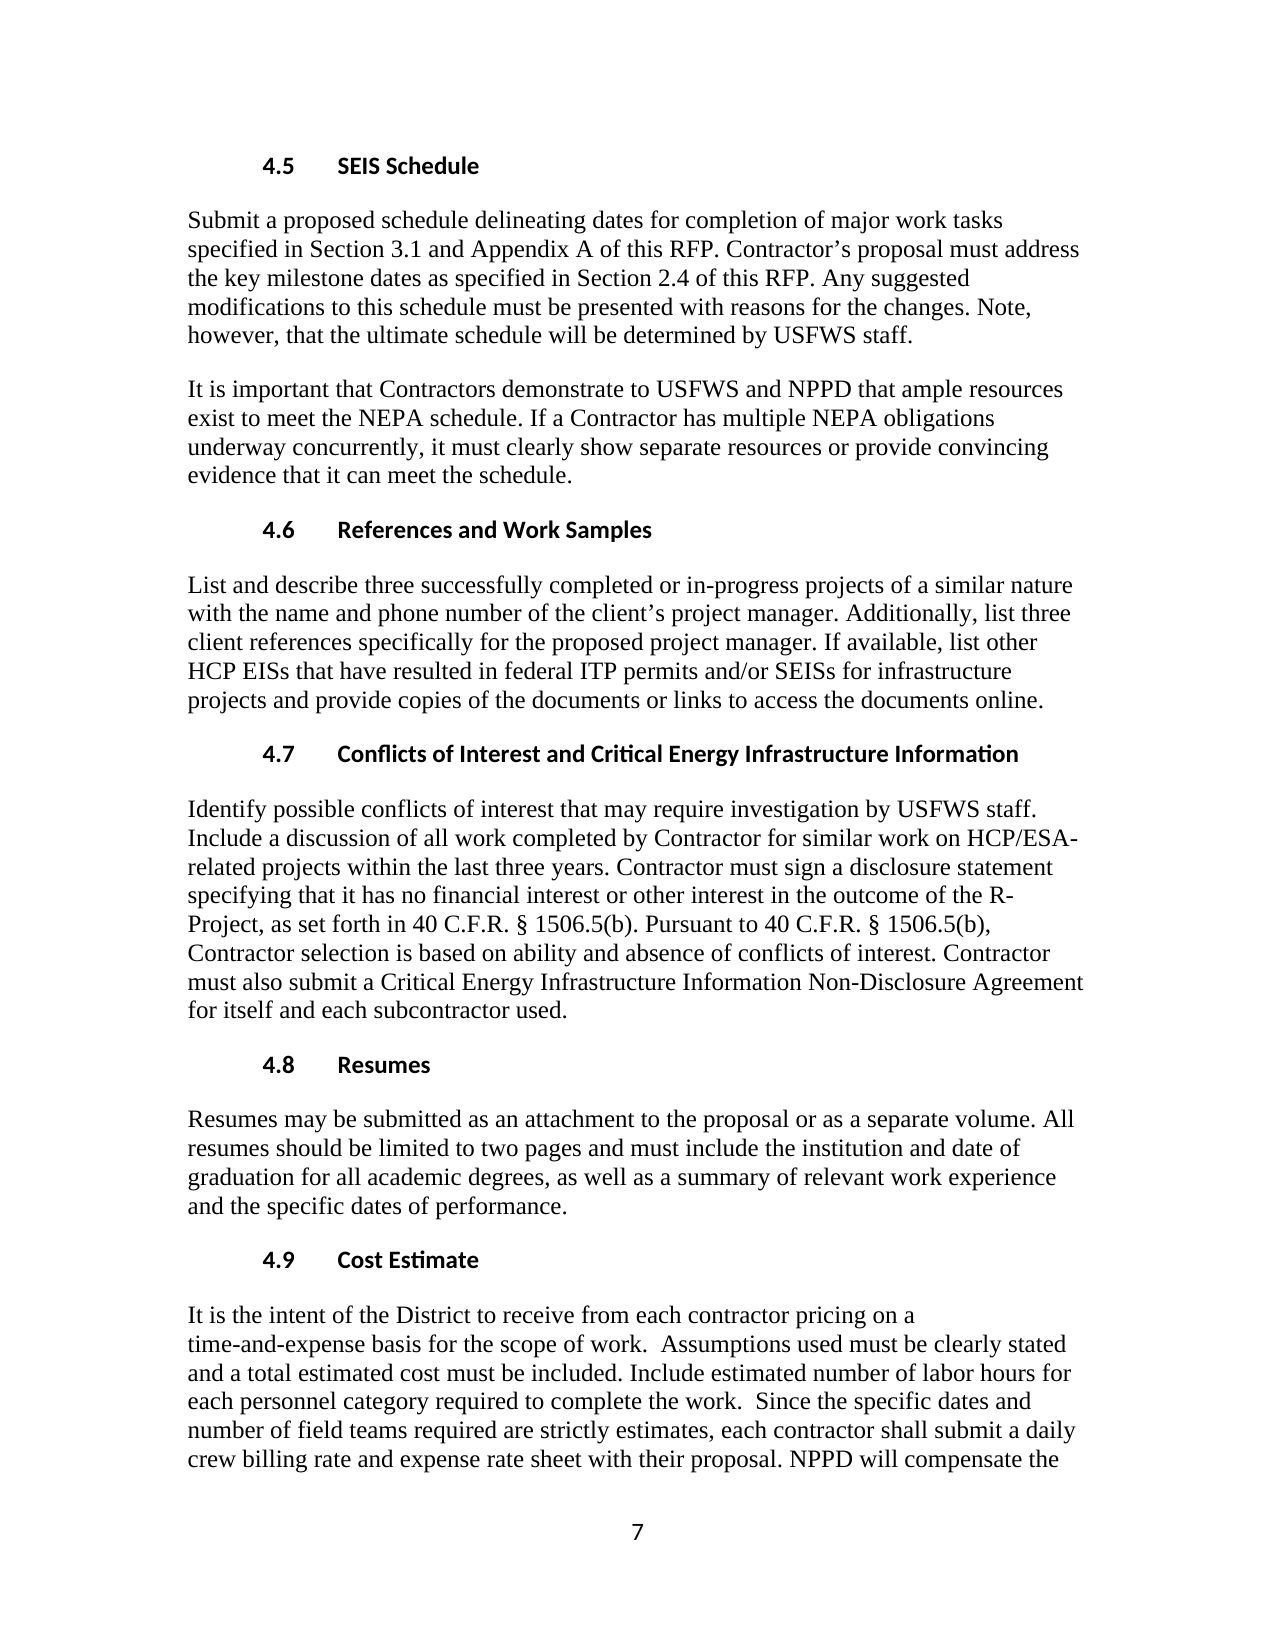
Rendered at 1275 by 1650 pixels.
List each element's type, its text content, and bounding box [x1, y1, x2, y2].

text Identify possible conflicts of interest that may require investigation by USFWS staff. Include a discussion of all work completed by Contractor for similar work on HCP/ESA-related projects within the last three years. Contractor must sign a disclosure statement specifying that it has no financial interest or other interest in the outcome of the R-Project, as set forth in 40 C.F.R. § 1506.5(b). Pursuant to 40 C.F.R. § 1506.5(b), Contractor selection is based on ability and absence of conflicts of interest. Contractor must also submit a Critical Energy Infrastructure Information Non-Disclosure Agreement for itself and each subcontractor used. [187, 794, 1087, 1024]
subtitle References and Work Samples [187, 514, 1087, 545]
subtitle Conflicts of Interest and Critical Energy Infrastructure Information [187, 738, 1087, 769]
subtitle Resumes [187, 1049, 1087, 1079]
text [187, 1300, 1087, 1473]
subtitle SEIS Schedule [187, 150, 1087, 181]
text Resumes may be submitted as an attachment to the proposal or as a separate volume. All resumes should be limited to two pages and must include the institution and date of graduation for all academic degrees, as well as a summary of relevant work experience and the specific dates of performance. [187, 1104, 1087, 1219]
text Submit a proposed schedule delineating dates for completion of major work tasks specified in Section 3.1 and Appendix A of this RFP. Contractor’s proposal must address the key milestone dates as specified in Section 2.4 of this RFP. Any suggested modifications to this schedule must be presented with reasons for the changes. Note, however, that the ultimate schedule will be determined by USFWS staff. [187, 206, 1087, 349]
subtitle Cost Estimate [187, 1244, 1087, 1275]
text List and describe three successfully completed or in-progress projects of a similar nature with the name and phone number of the client’s project manager. Additionally, list three client references specifically for the proposed project manager. If available, list other HCP EISs that have resulted in federal ITP permits and/or SEISs for infrastructure projects and provide copies of the documents or links to access the documents online. [187, 570, 1087, 713]
text It is important that Contractors demonstrate to USFWS and NPPD that ample resources exist to meet the NEPA schedule. If a Contractor has multiple NEPA obligations underway concurrently, it must clearly show separate resources or provide convincing evidence that it can meet the schedule. [187, 374, 1087, 489]
